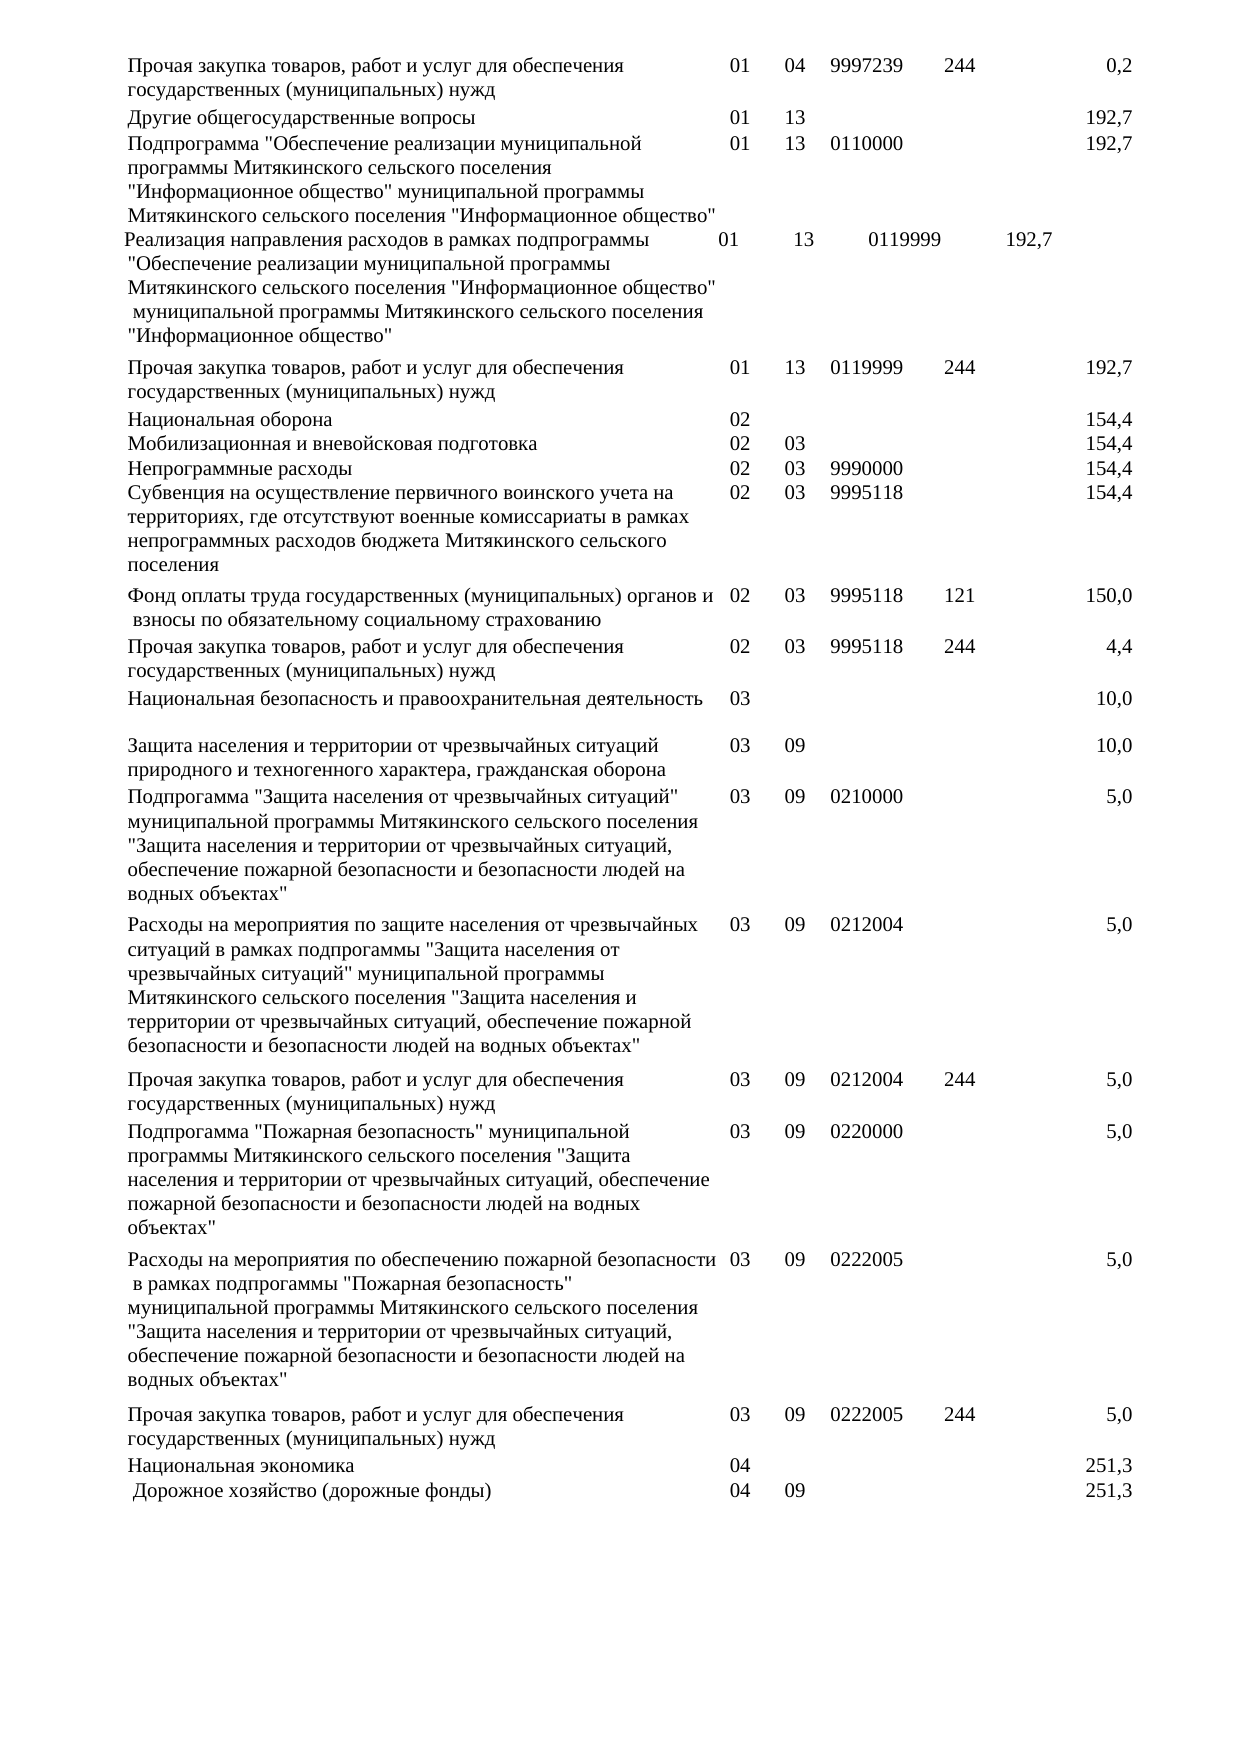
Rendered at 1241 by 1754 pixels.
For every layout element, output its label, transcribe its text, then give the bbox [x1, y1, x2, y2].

text Прочая закупка товаров, работ и услуг для обеспечения 03 09 0212004 244 5,0 [118, 1067, 1181, 1091]
text непрограммных расходов бюджета Митякинского сельского [118, 528, 1181, 552]
text Подпрогамма "Пожарная безопасность" муниципальной 03 09 0220000 5,0 [118, 1119, 1181, 1143]
text объектах" [118, 1215, 1181, 1239]
text Митякинского сельского поселения "Информационное общество" [118, 275, 1181, 299]
text программы Митякинского сельского поселения [118, 155, 1181, 179]
text населения и территории от чрезвычайных ситуаций, обеспечение [118, 1167, 1181, 1191]
text Расходы на мероприятия по обеспечению пожарной безопасности 03 09 0222005 5,0 [118, 1247, 1181, 1271]
text "Информационное общество" [118, 323, 1181, 347]
text поселения [118, 552, 1181, 576]
text Подпрогамма "Защита населения от чрезвычайных ситуаций" 03 09 0210000 5,0 [118, 784, 1181, 808]
text взносы по обязательному социальному страхованию [118, 607, 1181, 631]
text государственных (муниципальных) нужд [118, 77, 1181, 101]
text муниципальной программы Митякинского сельского поселения [118, 299, 1181, 323]
text водных объектах" [118, 881, 1181, 905]
text Расходы на мероприятия по защите населения от чрезвычайных 03 09 0212004 5,0 [118, 912, 1181, 936]
text Фонд оплаты труда государственных (муниципальных) органов и 02 03 9995118 121 150,0 [118, 583, 1181, 607]
text пожарной безопасности и безопасности людей на водных [118, 1191, 1181, 1215]
text муниципальной программы Митякинского сельского поселения [118, 1295, 1181, 1319]
text Прочая закупка товаров, работ и услуг для обеспечения 02 03 9995118 244 4,4 [118, 634, 1181, 658]
text в рамках подпрогаммы "Пожарная безопасность" [118, 1271, 1181, 1295]
text ситуаций в рамках подпрогаммы "Защита населения от [118, 936, 1181, 961]
text Защита населения и территории от чрезвычайных ситуаций 03 09 10,0 [118, 733, 1181, 757]
text территориях, где отсутствуют военные комиссариаты в рамках [118, 504, 1181, 528]
text Митякинского сельского поселения "Защита населения и [118, 984, 1181, 1009]
text Подпрограмма "Обеспечение реализации муниципальной 01 13 0110000 192,7 [118, 131, 1181, 155]
text программы Митякинского сельского поселения "Защита [118, 1143, 1181, 1167]
text Другие общегосударственные вопросы 01 13 192,7 [118, 105, 1181, 129]
text "Обеспечение реализации муниципальной программы [118, 251, 1181, 275]
text Прочая закупка товаров, работ и услуг для обеспечения 01 13 0119999 244 192,7 [118, 355, 1181, 379]
text Мобилизационная и вневойсковая подготовка 02 03 154,4 [118, 431, 1181, 455]
text "Информационное общество" муниципальной программы [118, 179, 1181, 203]
text Непрограммные расходы 02 03 9990000 154,4 [118, 456, 1181, 480]
text Субвенция на осуществление первичного воинского учета на 02 03 9995118 154,4 [118, 480, 1181, 504]
text обеспечение пожарной безопасности и безопасности людей на [118, 857, 1181, 881]
text водных объектах" [118, 1367, 1181, 1391]
text Реализация направления расходов в рамках подпрограммы 01 13 0119999 192,7 [118, 227, 1181, 251]
text Национальная экономика 04 251,3 [118, 1453, 1181, 1477]
text "Защита населения и территории от чрезвычайных ситуаций, [118, 833, 1181, 857]
text Национальная безопасность и правоохранительная деятельность 03 10,0 [118, 686, 1181, 710]
text государственных (муниципальных) нужд [118, 658, 1181, 682]
text государственных (муниципальных) нужд [118, 379, 1181, 403]
text Митякинского сельского поселения "Информационное общество" [118, 203, 1181, 227]
text чрезвычайных ситуаций" муниципальной программы [118, 961, 1181, 984]
text Национальная оборона 02 154,4 [118, 407, 1181, 431]
text природного и техногенного характера, гражданская оборона [118, 757, 1181, 781]
text территории от чрезвычайных ситуаций, обеспечение пожарной [118, 1009, 1181, 1033]
text Дорожное хозяйство (дорожные фонды) 04 09 251,3 [118, 1478, 1181, 1502]
text государственных (муниципальных) нужд [118, 1091, 1181, 1115]
text муниципальной программы Митякинского сельского поселения [118, 808, 1181, 833]
text Прочая закупка товаров, работ и услуг для обеспечения 03 09 0222005 244 5,0 [118, 1402, 1181, 1426]
text безопасности и безопасности людей на водных объектах" [118, 1033, 1181, 1057]
text обеспечение пожарной безопасности и безопасности людей на [118, 1343, 1181, 1367]
text "Защита населения и территории от чрезвычайных ситуаций, [118, 1319, 1181, 1343]
text государственных (муниципальных) нужд [118, 1426, 1181, 1450]
text Прочая закупка товаров, работ и услуг для обеспечения 01 04 9997239 244 0,2 [118, 53, 1181, 77]
